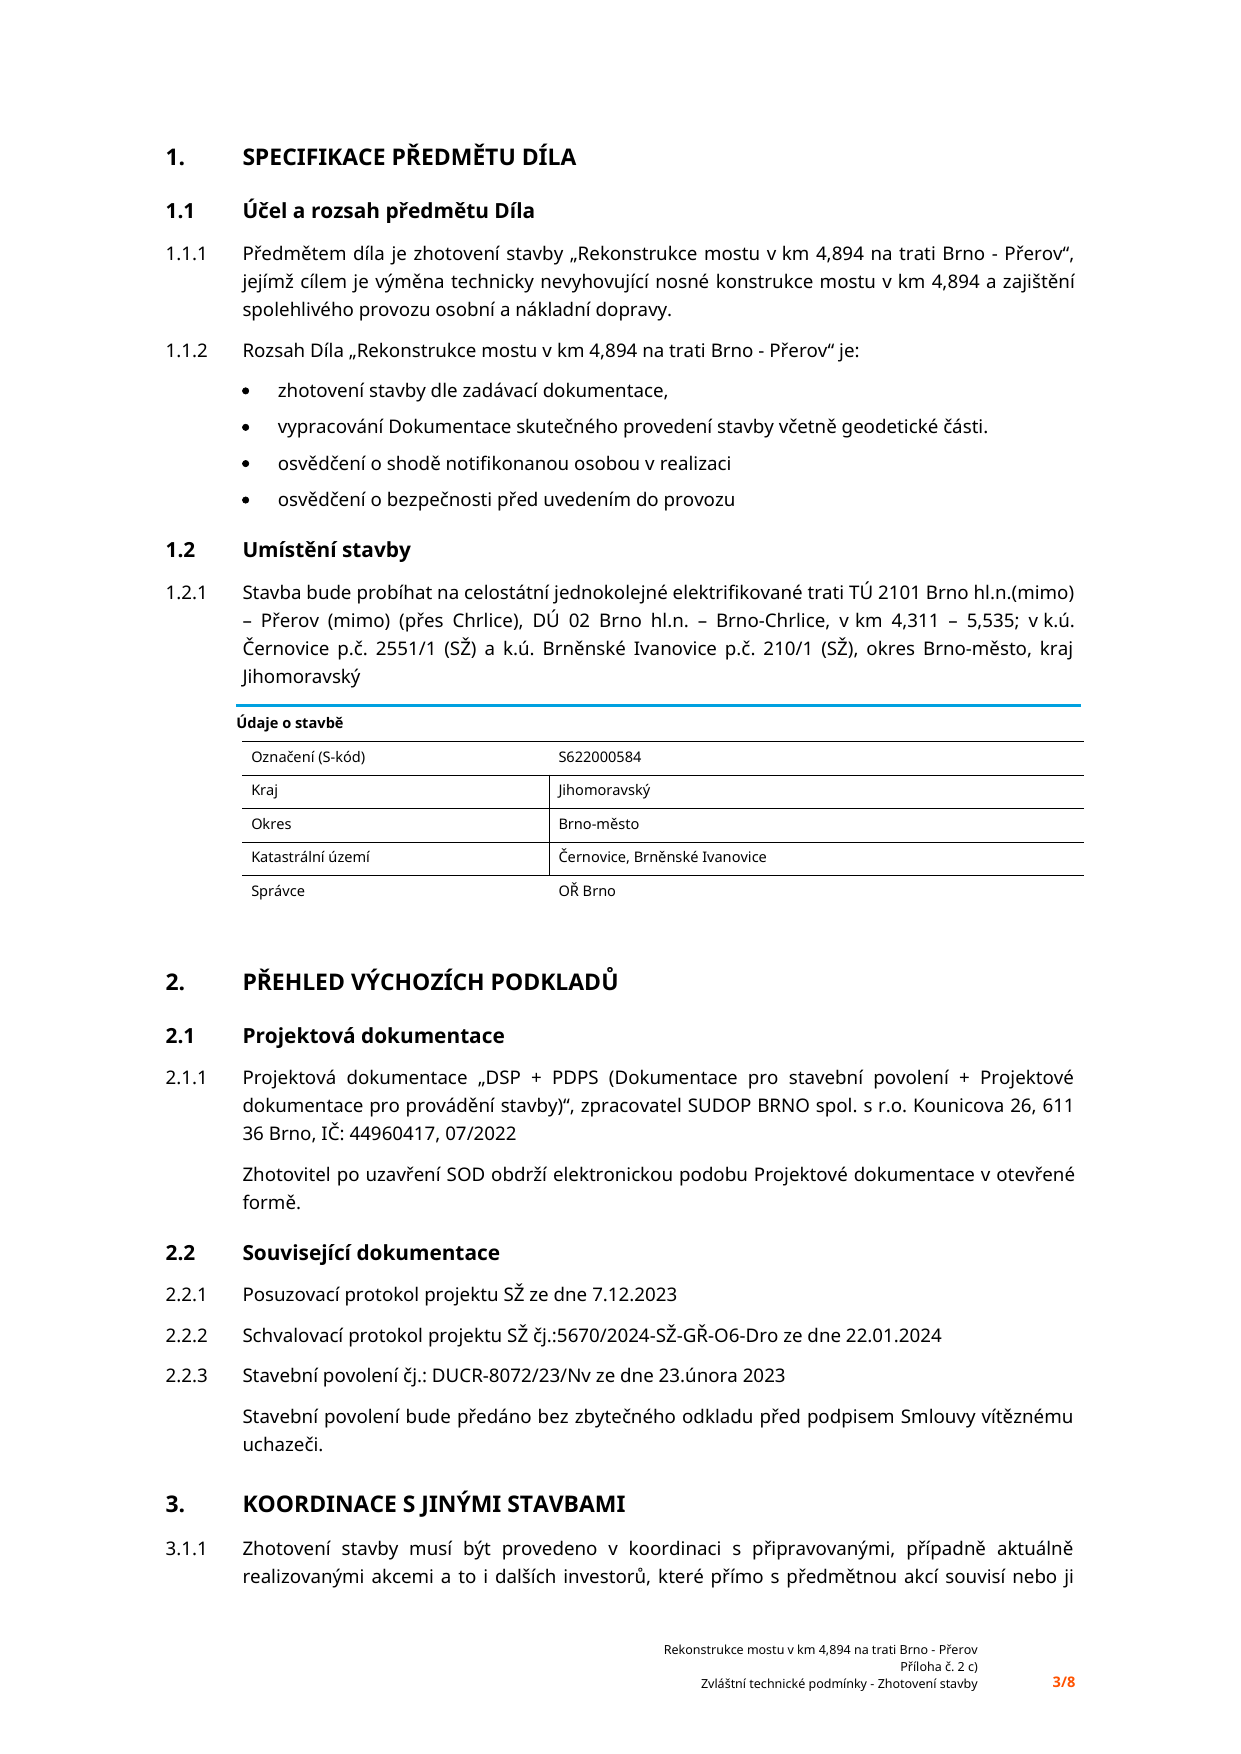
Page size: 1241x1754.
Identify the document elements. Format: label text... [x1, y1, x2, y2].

text Rozsah Díla „Rekonstrukce mostu v km 4,894 na trati Brno - Přerov“ je: [165, 337, 1075, 362]
table_cell Kraj [242, 776, 549, 808]
table_cell Brno-město [550, 809, 1084, 841]
text Stavební povolení bude předáno bez zbytečného odkladu před podpisem Smlouvy vítěznému uchazeči. [242, 1403, 1075, 1457]
text Údaje o stavbě [236, 707, 1081, 733]
text Stavební povolení čj.: DUCR-8072/23/Nv ze dne 23.února 2023 [165, 1363, 1075, 1388]
text Projektová dokumentace „DSP + PDPS (Dokumentace pro stavební povolení + Projektové dokumentace pro provádění stavby)“, zpracovatel SUDOP BRNO spol. s r.o. Kounicova 26, 611 36 Brno, IČ: 44960417, 07/2022 [165, 1064, 1075, 1146]
text Zhotovitel po uzavření SOD obdrží elektronickou podobu Projektové dokumentace v otevřené formě. [242, 1161, 1075, 1214]
text Předmětem díla je zhotovení stavby „Rekonstrukce mostu v km 4,894 na trati Brno - Přerov“, jejímž cílem je výměna technicky nevyhovující nosné konstrukce mostu v km 4,894 a zajištění spolehlivého provozu osobní a nákladní dopravy. [165, 240, 1075, 322]
text PŘEHLED VÝCHOZÍCH PODKLADŮ [165, 966, 1075, 997]
table_header Označení (S-kód) [242, 742, 549, 774]
text zhotovení stavby dle zadávací dokumentace, [242, 377, 1075, 403]
text Projektová dokumentace [165, 1021, 1075, 1049]
text KOORDINACE S JINÝMI STAVBAMI [165, 1488, 1075, 1520]
text Schvalovací protokol projektu SŽ čj.:5670/2024-SŽ-GŘ-O6-Dro ze dne 22.01.2024 [165, 1322, 1075, 1348]
table_cell Správce [242, 876, 549, 908]
table_cell Okres [242, 809, 549, 841]
text Související dokumentace [165, 1238, 1075, 1266]
table_cell Jihomoravský [550, 776, 1084, 808]
table_cell OŘ Brno [549, 876, 1084, 908]
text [165, 1535, 1075, 1589]
text osvědčení o bezpečnosti před uvedením do provozu [242, 486, 1075, 512]
text vypracování Dokumentace skutečného provedení stavby včetně geodetické části. [242, 414, 1075, 439]
text SPECIFIKACE PŘEDMĚTU DÍLA [165, 141, 1075, 173]
table_cell Černovice, Brněnské Ivanovice [550, 843, 1084, 875]
text osvědčení o shodě notifikonanou osobou v realizaci [242, 450, 1075, 476]
text Účel a rozsah předmětu Díla [165, 197, 1075, 225]
table_cell Katastrální území [242, 843, 549, 875]
text Umístění stavby [165, 535, 1075, 564]
table_header S622000584 [549, 742, 1084, 774]
text Stavba bude probíhat na celostátní jednokolejné elektrifikované trati TÚ 2101 Brno hl.n.(mimo) – Přerov (mimo) (přes Chrlice), DÚ 02 Brno hl.n. – Brno-Chrlice, v km 4,311 – 5,535; v k.ú. Černovice p.č. 2551/1 (SŽ) a k.ú. Brněnské Ivanovice p.č. 210/1 (SŽ), okres Brno-město, kraj Jihomoravský [165, 579, 1075, 689]
text Posuzovací protokol projektu SŽ ze dne 7.12.2023 [165, 1282, 1075, 1307]
